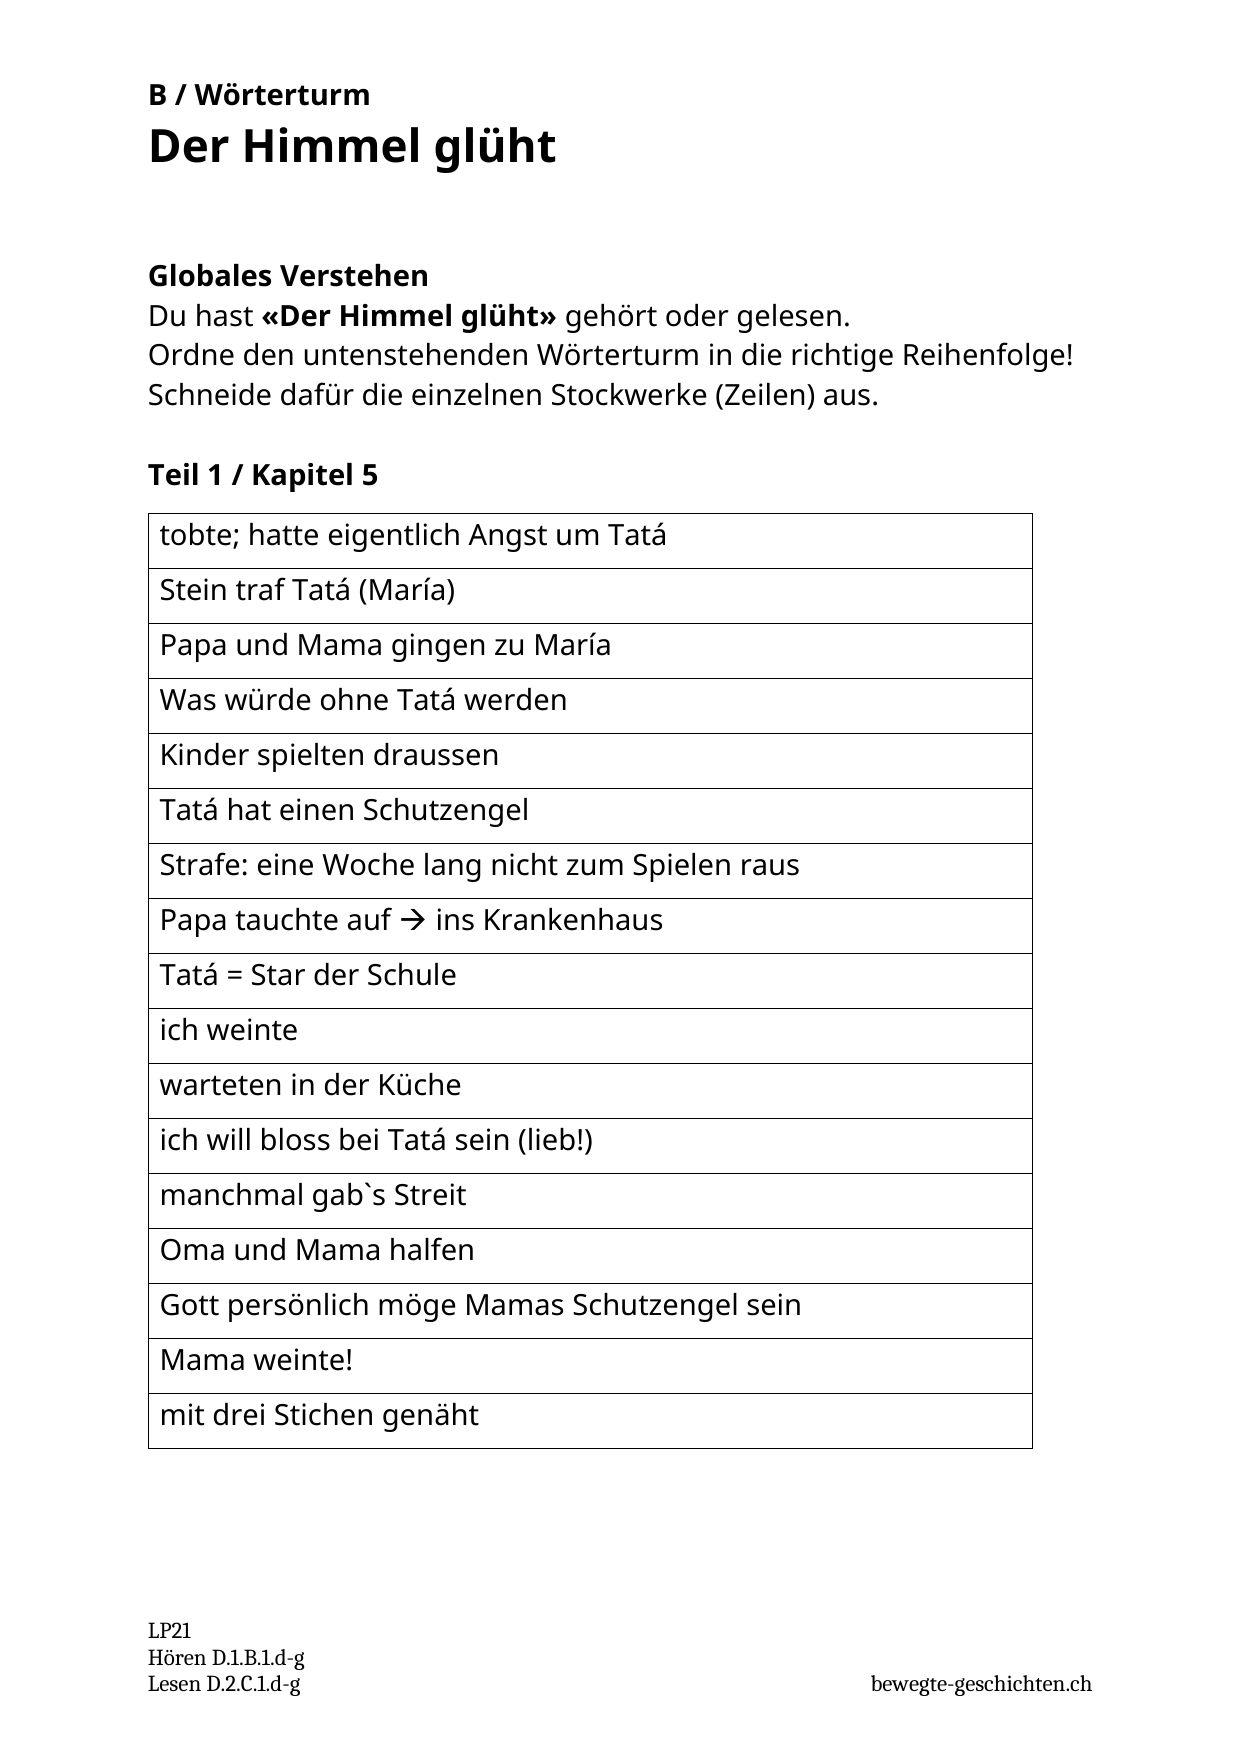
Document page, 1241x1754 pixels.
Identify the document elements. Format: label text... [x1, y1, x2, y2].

text Der Himmel glüht [148, 113, 1093, 176]
text B / Wörterturm [148, 74, 1093, 113]
table_cell Papa und Mama gingen zu María [149, 624, 1032, 678]
table_cell Papa tauchte auf ins Krankenhaus [149, 899, 1032, 953]
table_cell Stein traf Tatá (María) [149, 569, 1032, 623]
table_cell Tatá hat einen Schutzengel [149, 789, 1032, 843]
text Du hast «Der Himmel glüht» gehört oder gelesen. [148, 295, 1093, 335]
text Schneide dafür die einzelnen Stockwerke (Zeilen) aus. [148, 374, 1093, 414]
table_cell Tatá = Star der Schule [149, 954, 1032, 1008]
text Ordne den untenstehenden Wörterturm in die richtige Reihenfolge! [148, 335, 1093, 374]
table_cell manchmal gab`s Streit [149, 1174, 1032, 1228]
table_cell Gott persönlich möge Mamas Schutzengel sein [149, 1284, 1032, 1338]
table_cell Oma und Mama halfen [149, 1229, 1032, 1283]
table_cell Was würde ohne Tatá werden [149, 679, 1032, 733]
text Teil 1 / Kapitel 5 [148, 454, 1093, 493]
table_cell Kinder spielten draussen [149, 734, 1032, 788]
table_cell Mama weinte! [149, 1339, 1032, 1393]
table_cell ich weinte [149, 1009, 1032, 1063]
table_cell warteten in der Küche [149, 1064, 1032, 1118]
table_cell ich will bloss bei Tatá sein (lieb!) [149, 1119, 1032, 1173]
text Globales Verstehen [148, 255, 1093, 295]
table_cell mit drei Stichen genäht [149, 1394, 1032, 1448]
table_cell Strafe: eine Woche lang nicht zum Spielen raus [149, 844, 1032, 898]
table_header tobte; hatte eigentlich Angst um Tatá [149, 514, 1032, 568]
